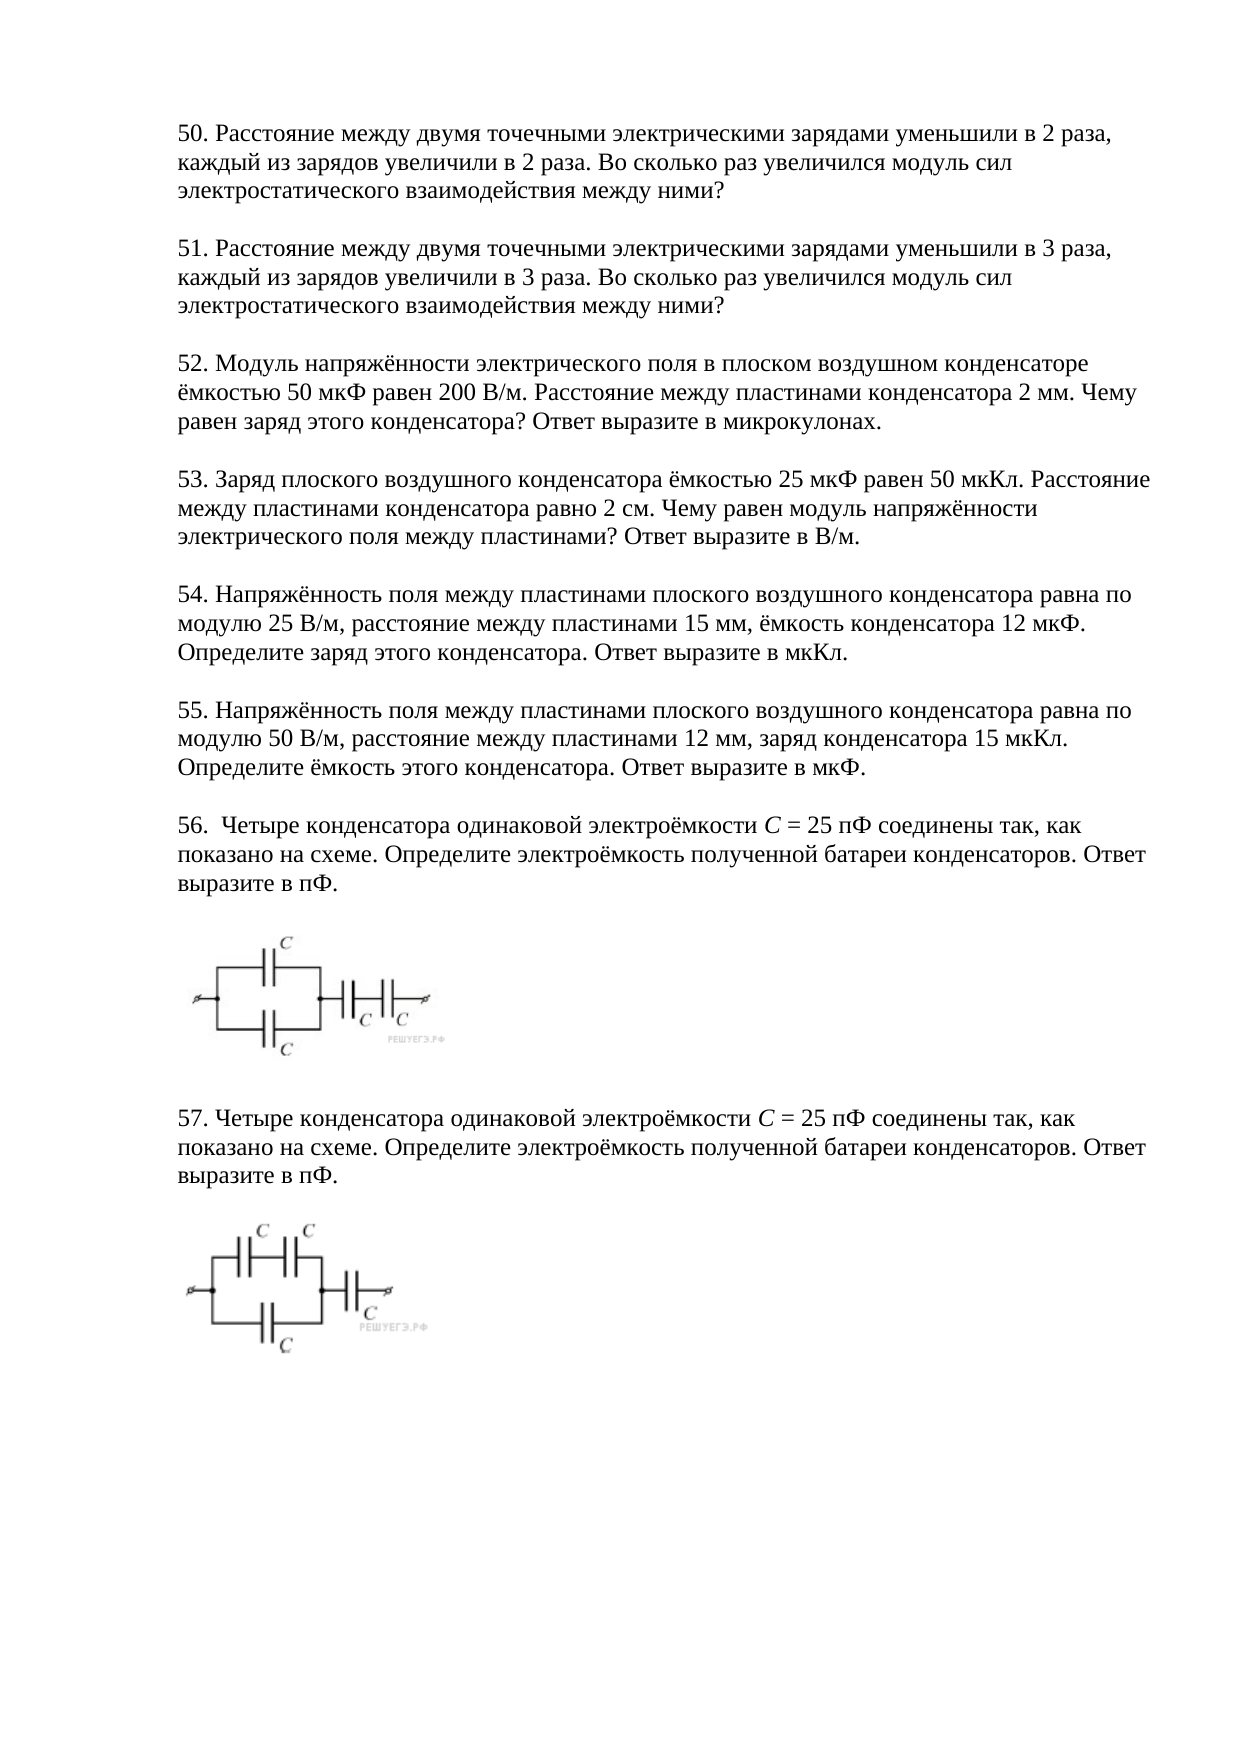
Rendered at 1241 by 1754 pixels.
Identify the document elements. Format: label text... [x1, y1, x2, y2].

picture [177, 1218, 434, 1369]
picture [177, 925, 449, 1074]
text 56. Четыре конденсатора одинаковой электроёмкости C = 25 пФ соединены так, как показано на схеме. Определите электроёмкость полученной батареи конденсаторов. Ответ выразите в пФ. [177, 810, 1152, 896]
text 52. Модуль напряжённости электрического поля в плоском воздушном конденсаторе ёмкостью 50 мкФ равен 200 В/м. Расстояние между пластинами конденсатора 2 мм. Чему равен заряд этого конденсатора? Ответ выразите в микрокулонах. [177, 348, 1152, 435]
text 50. Расстояние между двумя точечными электрическими зарядами уменьшили в 2 раза, каждый из зарядов увеличили в 2 раза. Во сколько раз увеличился модуль сил электростатического взаимодействия между ними? [177, 118, 1152, 204]
text 54. Напряжённость поля между пластинами плоского воздушного конденсатора равна по модулю 25 В/м, расстояние между пластинами 15 мм, ёмкость конденсатора 12 мкФ. Определите заряд этого конденсатора. Ответ выразите в мкКл. [177, 579, 1152, 666]
text 55. Напряжённость поля между пластинами плоского воздушного конденсатора равна по модулю 50 В/м, расстояние между пластинами 12 мм, заряд конденсатора 15 мкКл. Определите ёмкость этого конденсатора. Ответ выразите в мкФ. [177, 695, 1152, 781]
text 51. Расстояние между двумя точечными электрическими зарядами уменьшили в 3 раза, каждый из зарядов увеличили в 3 раза. Во сколько раз увеличился модуль сил электростатического взаимодействия между ними? [177, 233, 1152, 319]
text 57. Четыре конденсатора одинаковой электроёмкости C = 25 пФ соединены так, как показано на схеме. Определите электроёмкость полученной батареи конденсаторов. Ответ выразите в пФ. [177, 1103, 1152, 1189]
text 53. Заряд плоского воздушного конденсатора ёмкостью 25 мкФ равен 50 мкКл. Расстояние между пластинами конденсатора равно 2 см. Чему равен модуль напряжённости электрического поля между пластинами? Ответ выразите в В/м. [177, 464, 1152, 550]
